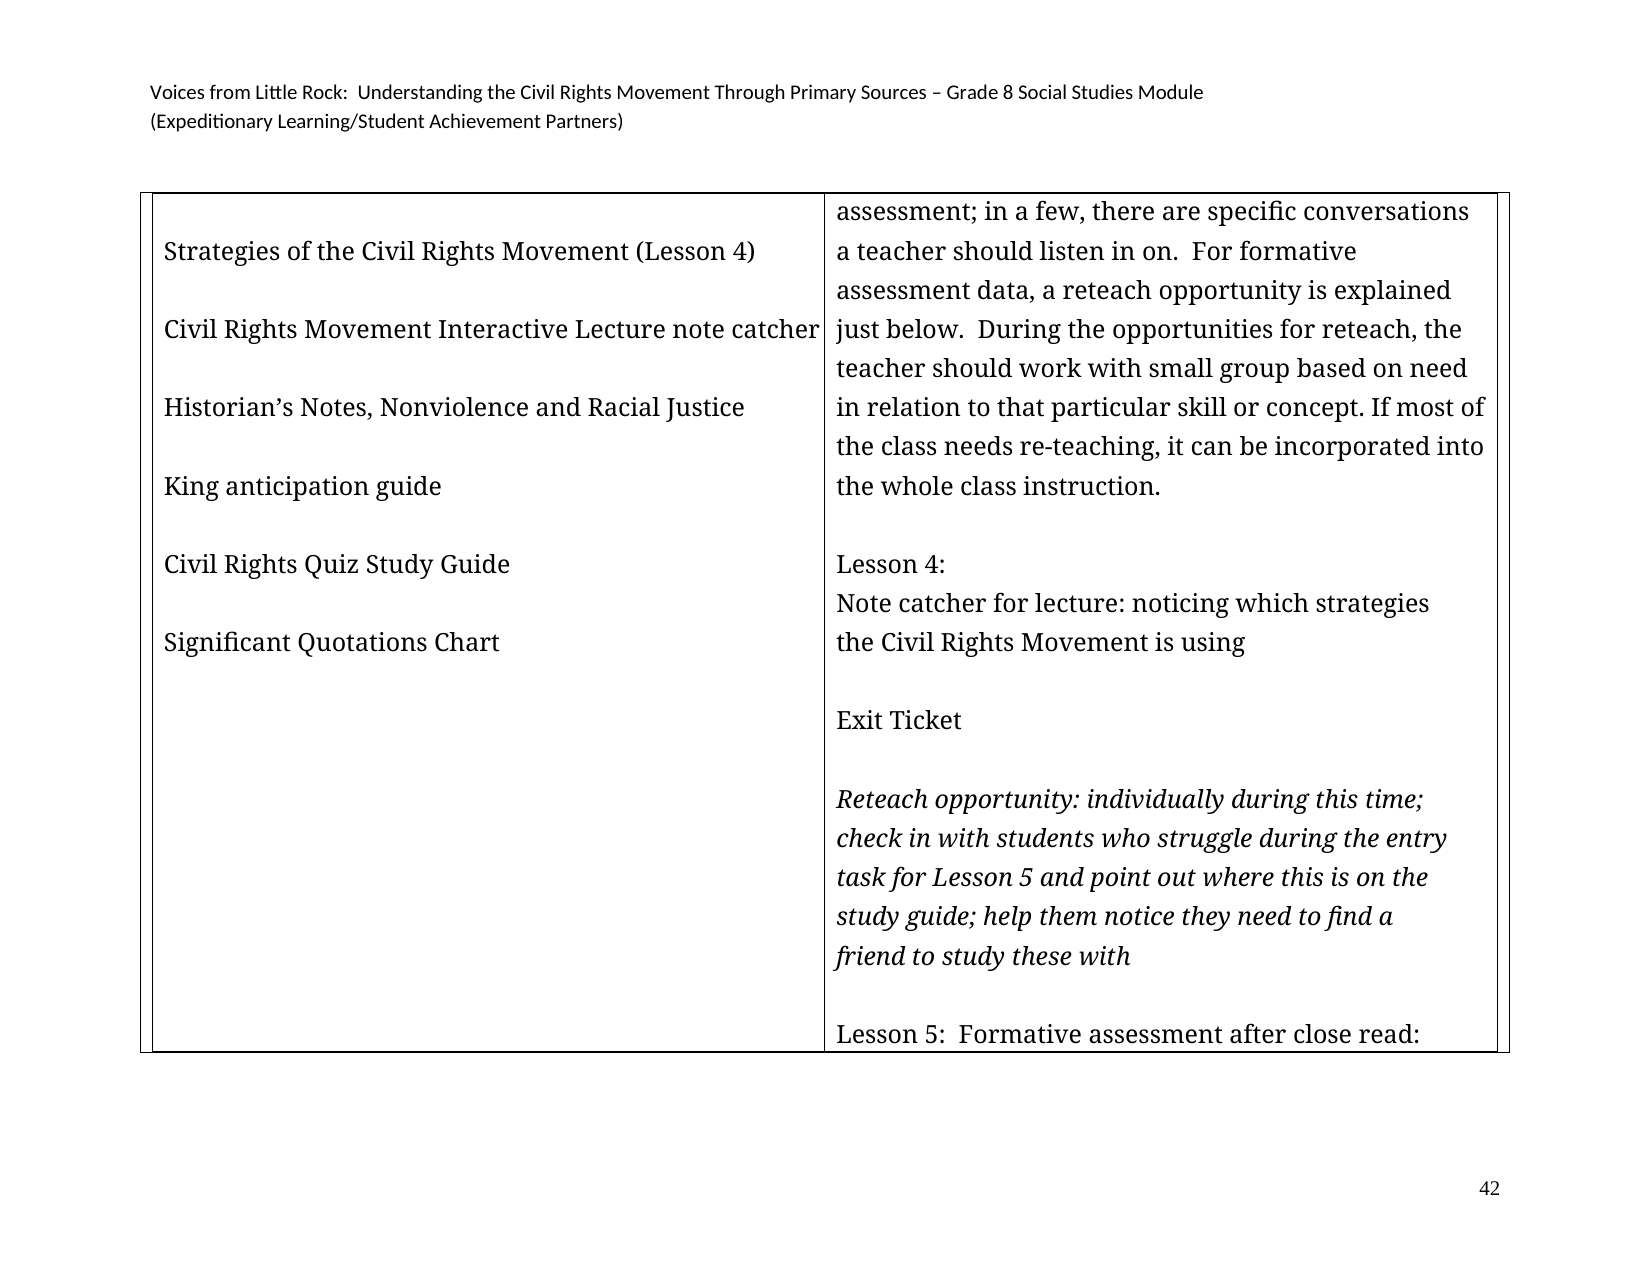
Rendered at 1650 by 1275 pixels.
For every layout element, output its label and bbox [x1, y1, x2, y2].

table_cell [153, 194, 824, 1051]
table_cell [825, 194, 1497, 1051]
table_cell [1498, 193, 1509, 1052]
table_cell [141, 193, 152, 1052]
